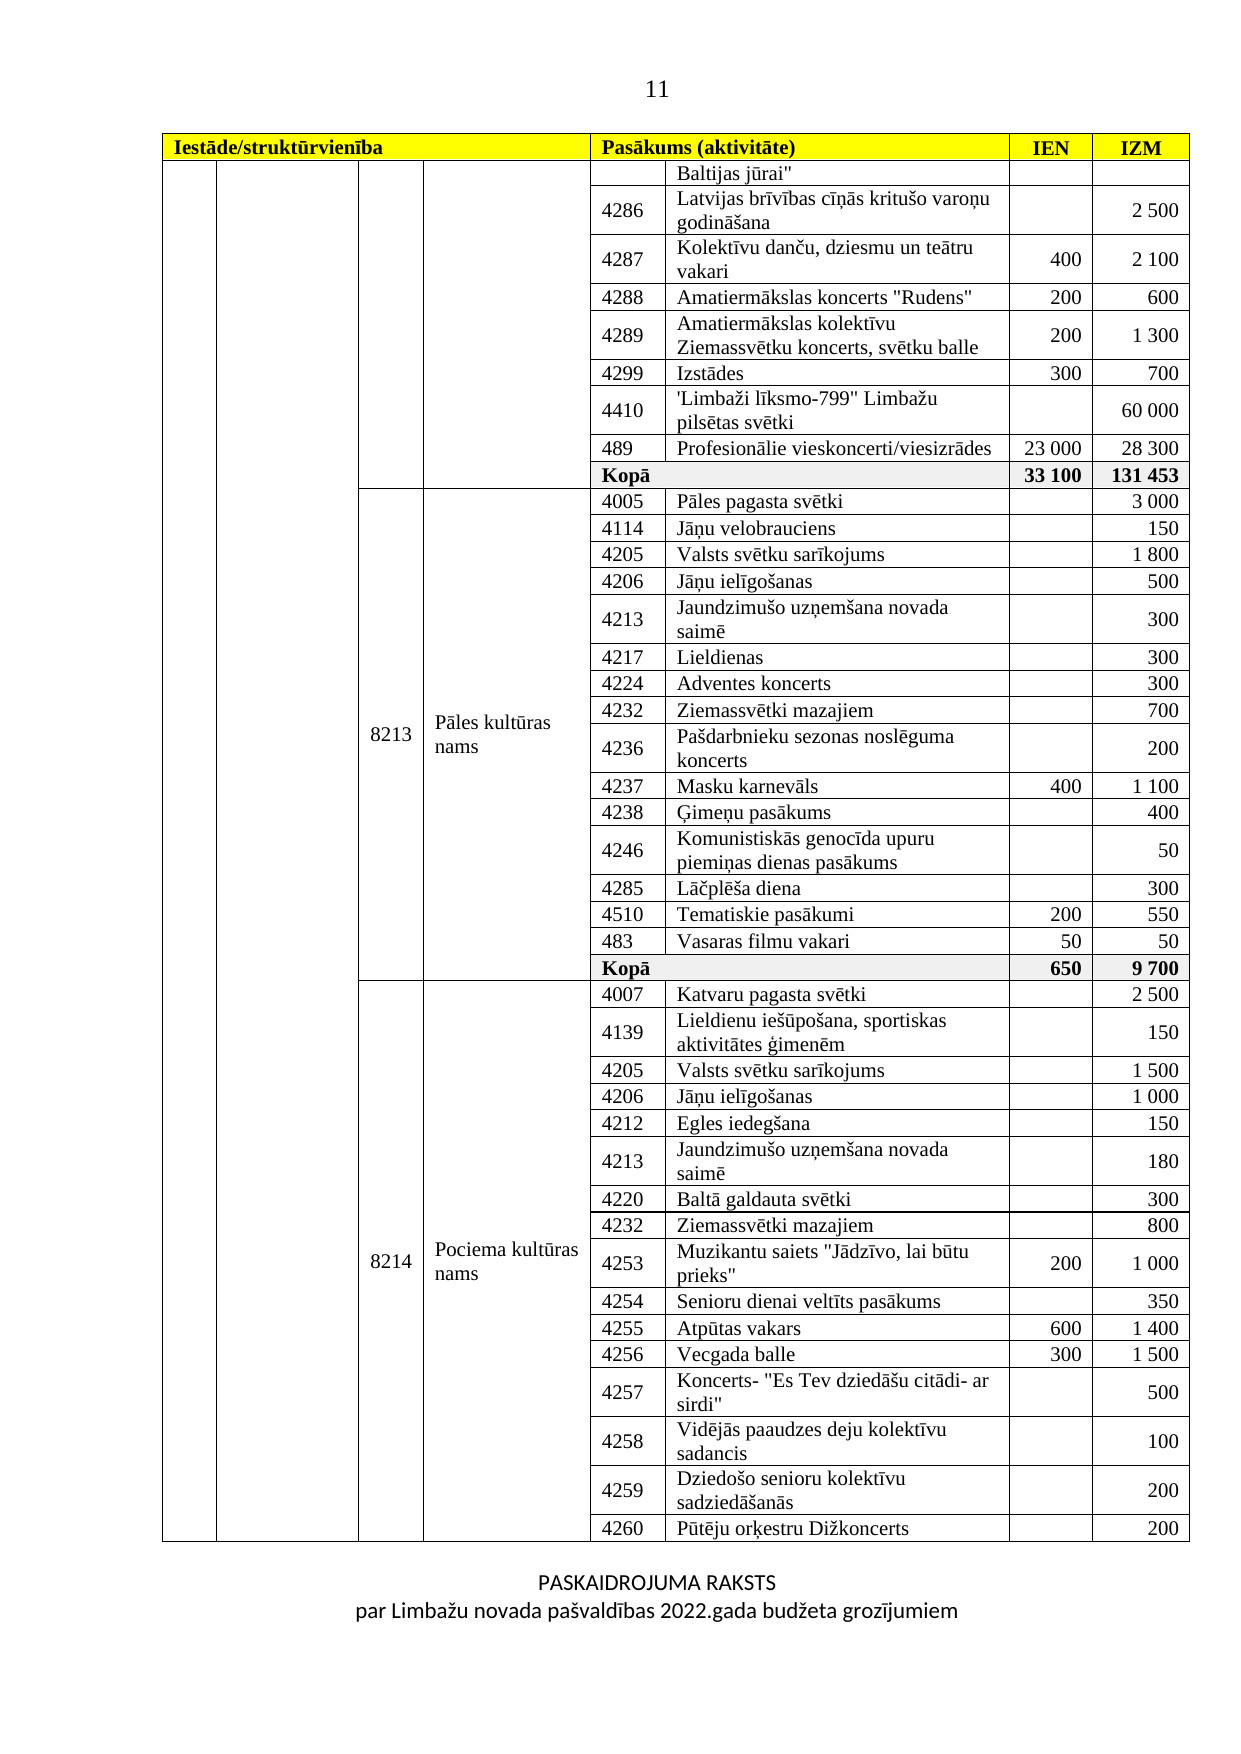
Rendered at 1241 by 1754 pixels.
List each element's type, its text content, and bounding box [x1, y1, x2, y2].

table_cell 4205 [591, 1057, 665, 1083]
table_cell 300 [1093, 875, 1189, 901]
table_cell Jaundzimušo uzņemšana novada saimē [666, 1137, 1009, 1185]
table_cell [1010, 875, 1092, 901]
table_cell 4254 [591, 1288, 665, 1314]
table_cell Tematiskie pasākumi [666, 902, 1009, 927]
table_cell 600 [1093, 284, 1189, 309]
table_cell Senioru dienai veltīts pasākums [666, 1288, 1009, 1314]
table_cell Vecgada balle [666, 1341, 1009, 1367]
table_cell [1010, 1288, 1092, 1314]
table_cell 4114 [591, 515, 665, 541]
table_cell [1010, 826, 1092, 874]
table_cell Amatiermākslas koncerts "Rudens" [666, 284, 1009, 309]
table_cell 600 [1010, 1315, 1092, 1340]
table_cell Pūtēju orķestru Dižkoncerts [666, 1515, 1009, 1541]
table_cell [666, 161, 1009, 184]
table_cell 200 [1093, 1515, 1189, 1541]
table_cell 9 700 [1093, 955, 1189, 980]
table_cell 4281 [591, 161, 665, 184]
table_cell 500 [1093, 568, 1189, 594]
table_cell 1 500 [1093, 1057, 1189, 1083]
table_cell [1010, 697, 1092, 723]
table_cell 28 300 [1093, 435, 1189, 461]
table_cell 4288 [591, 284, 665, 309]
table_cell 50 [1010, 928, 1092, 954]
table_cell 8214 [359, 981, 423, 1541]
table_cell Kopā [591, 462, 1009, 487]
table_cell [1010, 1186, 1092, 1211]
table_cell 4212 [591, 1110, 665, 1136]
table_cell 60 000 [1093, 386, 1189, 434]
table_cell 300 [1093, 1186, 1189, 1211]
table_cell [1010, 724, 1092, 772]
table_cell Valsts svētku sarīkojums [666, 542, 1009, 567]
table_cell 33 100 [1010, 462, 1092, 487]
table_cell 4236 [591, 724, 665, 772]
table_header Pasākums (aktivitāte) [591, 134, 1009, 159]
table_cell Katvaru pagasta svētki [666, 981, 1009, 1007]
table_cell [1010, 595, 1092, 643]
table_cell 700 [1093, 697, 1189, 723]
table_cell 200 [1010, 311, 1092, 359]
table_cell 300 [1093, 595, 1189, 643]
table_cell 4510 [591, 902, 665, 927]
table_cell 200 [1010, 1239, 1092, 1287]
table_cell 4205 [591, 542, 665, 567]
table_cell Jāņu ielīgošanas [666, 568, 1009, 594]
table_cell 2 100 [1093, 235, 1189, 283]
table_cell 4206 [591, 1084, 665, 1109]
table_cell Vasaras filmu vakari [666, 928, 1009, 954]
table_cell [1010, 1057, 1092, 1083]
table_cell [1010, 1084, 1092, 1109]
table_cell Profesionālie vieskoncerti/viesizrādes [666, 435, 1009, 461]
table_cell 400 [1010, 773, 1092, 798]
table_cell Koncerts- "Es Tev dziedāšu citādi- ar sirdi" [666, 1368, 1009, 1416]
table_header IEN [1010, 134, 1092, 159]
table_cell Pašdarbnieku sezonas noslēguma koncerts [666, 724, 1009, 772]
table_cell [1010, 1466, 1092, 1514]
table_cell Jaundzimušo uzņemšana novada saimē [666, 595, 1009, 643]
table_cell 4260 [591, 1515, 665, 1541]
table_cell 5 000 [1093, 161, 1189, 184]
table_cell [1010, 1213, 1092, 1238]
table_cell Atpūtas vakars [666, 1315, 1009, 1340]
table_cell 4139 [591, 1008, 665, 1056]
table_cell Lieldienu iešūpošana, sportiskas aktivitātes ģimenēm [666, 1008, 1009, 1056]
table_cell 550 [1093, 902, 1189, 927]
table_cell Vidējās paaudzes deju kolektīvu sadancis [666, 1417, 1009, 1465]
table_cell [1010, 515, 1092, 541]
table_cell [1010, 161, 1092, 184]
table_cell [1010, 186, 1092, 234]
table_cell Ziemassvētki mazajiem [666, 1213, 1009, 1238]
table_cell 4237 [591, 773, 665, 798]
table_cell 2 500 [1093, 981, 1189, 1007]
table_cell 4259 [591, 1466, 665, 1514]
table_cell 50 [1093, 826, 1189, 874]
table_cell 4238 [591, 799, 665, 825]
table_cell [1010, 1137, 1092, 1185]
table_cell 300 [1010, 360, 1092, 385]
table_header Iestāde/struktūrvienība [163, 134, 590, 159]
table_cell 'Limbaži līksmo-799" Limbažu pilsētas svētki [666, 386, 1009, 434]
table_cell Jāņu velobrauciens [666, 515, 1009, 541]
table_cell 50 [1093, 928, 1189, 954]
table_cell Egles iedegšana [666, 1110, 1009, 1136]
table_cell Masku karnevāls [666, 773, 1009, 798]
table_cell [1010, 1515, 1092, 1541]
table_cell Kopā [591, 955, 1009, 980]
table_cell 4287 [591, 235, 665, 283]
table_cell 150 [1093, 1008, 1189, 1056]
table_cell 4256 [591, 1341, 665, 1367]
table_cell Valsts svētku sarīkojums [666, 1057, 1009, 1083]
table_cell 4213 [591, 1137, 665, 1185]
table_cell 300 [1010, 1341, 1092, 1367]
table_cell 2 500 [1093, 186, 1189, 234]
table_cell 800 [1093, 1213, 1189, 1238]
table_cell 4224 [591, 671, 665, 696]
table_cell Komunistiskās genocīda upuru piemiņas dienas pasākums [666, 826, 1009, 874]
table_cell Jāņu ielīgošanas [666, 1084, 1009, 1109]
table_cell 8213 [359, 489, 423, 980]
table_cell [1010, 1110, 1092, 1136]
table_cell 4213 [591, 595, 665, 643]
table_cell 1 100 [1093, 773, 1189, 798]
table_cell [1010, 671, 1092, 696]
table_cell 4220 [591, 1186, 665, 1211]
table_header IZM [1093, 134, 1189, 159]
table_cell 300 [1093, 644, 1189, 669]
table_cell 4232 [591, 697, 665, 723]
table_cell Adventes koncerts [666, 671, 1009, 696]
table_cell [1010, 644, 1092, 669]
table_cell 200 [1093, 1466, 1189, 1514]
table_cell Amatiermākslas kolektīvu Ziemassvētku koncerts, svētku balle [666, 311, 1009, 359]
table_cell 500 [1093, 1368, 1189, 1416]
table_cell 4206 [591, 568, 665, 594]
table_cell [1010, 799, 1092, 825]
table_cell 1 300 [1093, 311, 1189, 359]
table_cell Lāčplēša diena [666, 875, 1009, 901]
table_cell 400 [1010, 235, 1092, 283]
table_cell Ģimeņu pasākums [666, 799, 1009, 825]
table_cell Lieldienas [666, 644, 1009, 669]
table_cell 4410 [591, 386, 665, 434]
table_cell 4285 [591, 875, 665, 901]
table_cell 4258 [591, 1417, 665, 1465]
table_cell 150 [1093, 515, 1189, 541]
table_cell 4005 [591, 489, 665, 514]
table_cell 400 [1093, 799, 1189, 825]
table_cell 4289 [591, 311, 665, 359]
table_cell 1 500 [1093, 1341, 1189, 1367]
table_cell 700 [1093, 360, 1189, 385]
table_cell 4232 [591, 1213, 665, 1238]
table_cell 200 [1093, 724, 1189, 772]
table_cell 100 [1093, 1417, 1189, 1465]
table_cell 1 800 [1093, 542, 1189, 567]
table_cell Latvijas brīvības cīņās kritušo varoņu godināšana [666, 186, 1009, 234]
table_cell 4255 [591, 1315, 665, 1340]
table_cell [1010, 1417, 1092, 1465]
table_cell Ziemassvētki mazajiem [666, 697, 1009, 723]
table_cell Pāles pagasta svētki [666, 489, 1009, 514]
table_cell Kolektīvu danču, dziesmu un teātru vakari [666, 235, 1009, 283]
table_cell 1 400 [1093, 1315, 1189, 1340]
table_cell 483 [591, 928, 665, 954]
table_cell Muzikantu saiets "Jādzīvo, lai būtu prieks" [666, 1239, 1009, 1287]
table_cell 4246 [591, 826, 665, 874]
table_cell Baltā galdauta svētki [666, 1186, 1009, 1211]
table_cell [1010, 1008, 1092, 1056]
table_cell 489 [591, 435, 665, 461]
table_cell 131 453 [1093, 462, 1189, 487]
table_cell Pociema kultūras nams [424, 981, 590, 1541]
table_cell [1010, 568, 1092, 594]
table_cell 4286 [591, 186, 665, 234]
table_cell 150 [1093, 1110, 1189, 1136]
table_cell 300 [1093, 671, 1189, 696]
table_cell Izstādes [666, 360, 1009, 385]
table_cell 180 [1093, 1137, 1189, 1185]
table_cell 200 [1010, 902, 1092, 927]
table_cell 4299 [591, 360, 665, 385]
table_cell 200 [1010, 284, 1092, 309]
table_cell 1 000 [1093, 1084, 1189, 1109]
table_cell 3 000 [1093, 489, 1189, 514]
table_cell 4007 [591, 981, 665, 1007]
table_cell 350 [1093, 1288, 1189, 1314]
table_cell 1 000 [1093, 1239, 1189, 1287]
table_cell [1010, 542, 1092, 567]
table_cell [1010, 981, 1092, 1007]
table_cell 4257 [591, 1368, 665, 1416]
table_cell [1010, 1368, 1092, 1416]
table_cell 4253 [591, 1239, 665, 1287]
table_cell [1010, 489, 1092, 514]
table_cell Pāles kultūras nams [424, 489, 590, 980]
table_cell Dziedošo senioru kolektīvu sadziedāšanās [666, 1466, 1009, 1514]
table_cell [1010, 386, 1092, 434]
table_cell 23 000 [1010, 435, 1092, 461]
table_cell 650 [1010, 955, 1092, 980]
table_cell 4217 [591, 644, 665, 669]
